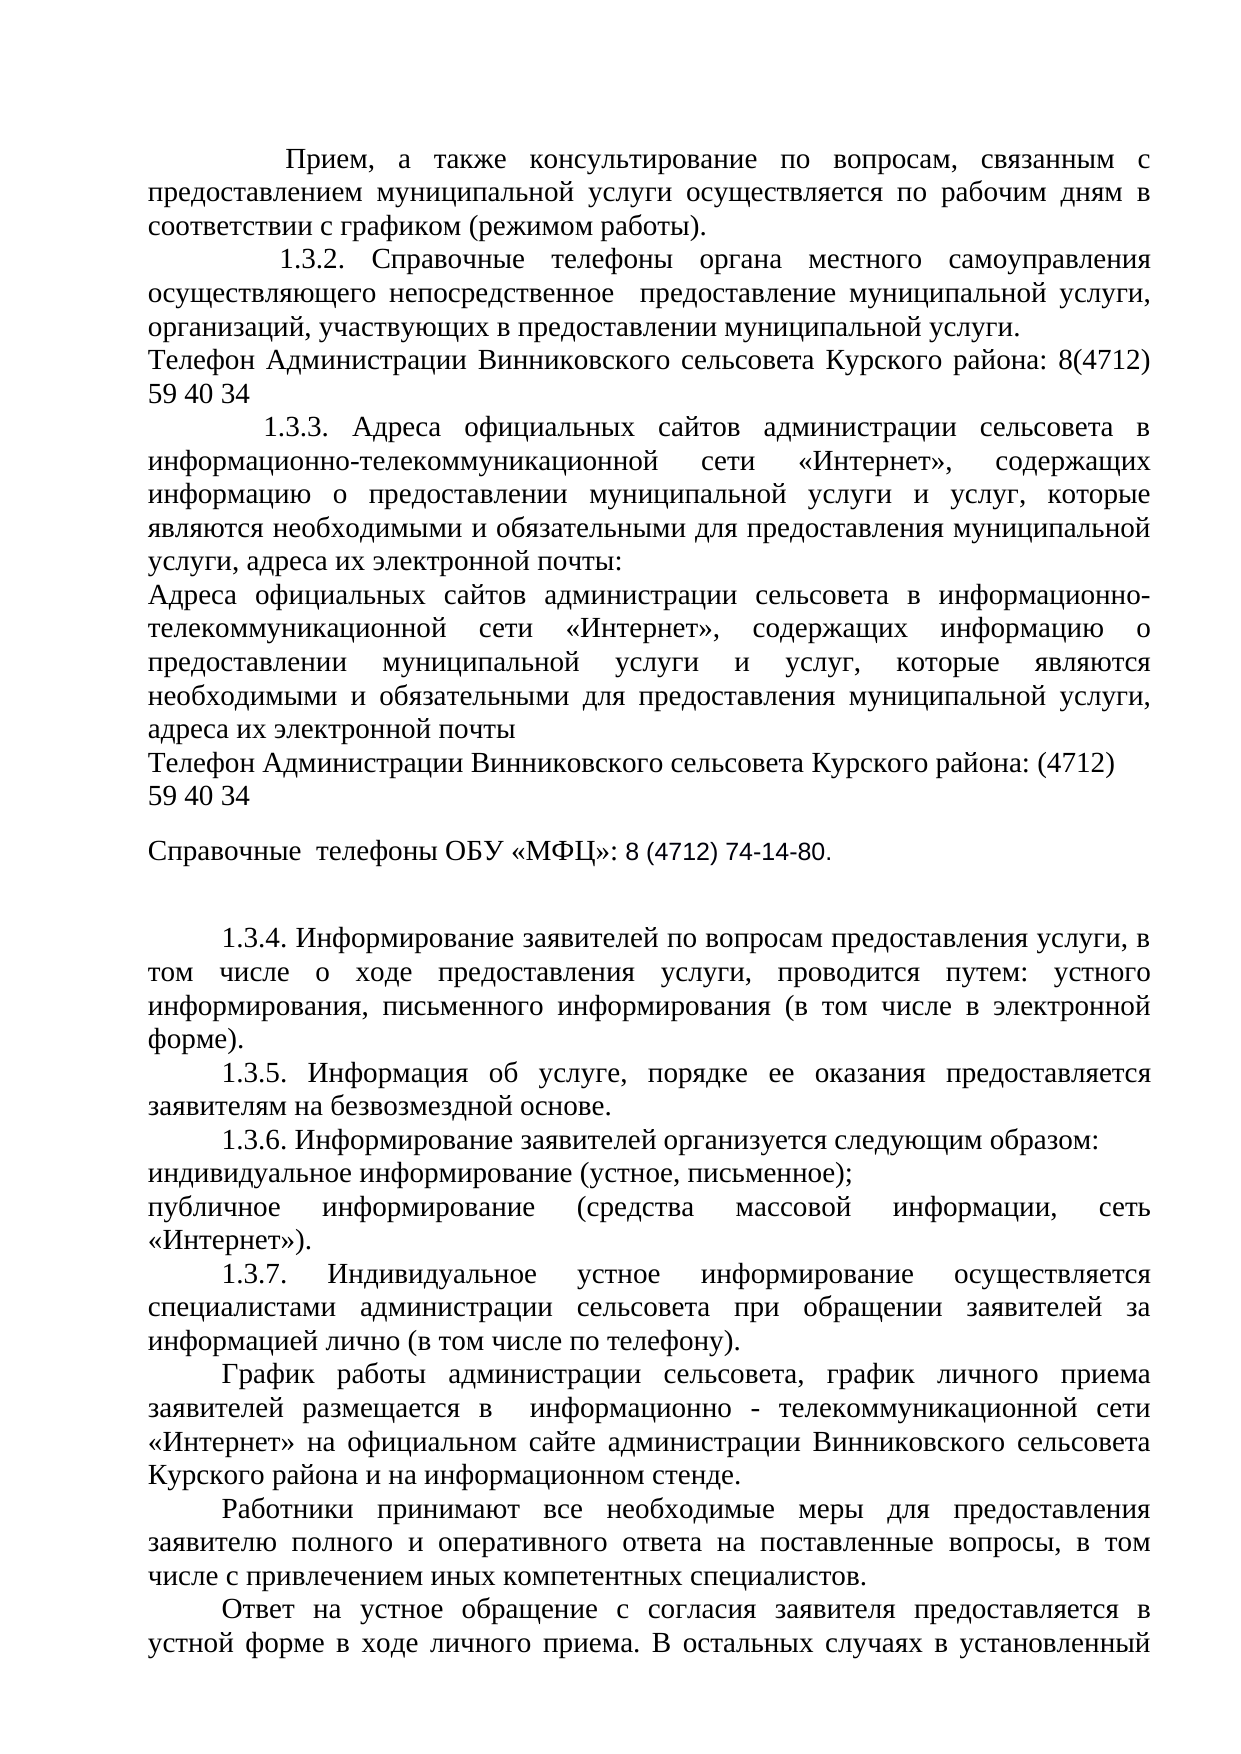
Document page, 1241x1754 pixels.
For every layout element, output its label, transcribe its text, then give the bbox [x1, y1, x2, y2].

text Прием, а также консультирование по вопросам, связанным с предоставлением муниципальной услуги осуществляется по рабочим дням в соответствии с графиком (режимом работы). [148, 141, 1152, 242]
text публичное информирование (средства массовой информации, сеть «Интернет»). [148, 1189, 1152, 1256]
text Телефон Администрации Винниковского сельсовета Курского района: (4712) 59 40 34 [148, 745, 1152, 812]
text 1.3.2. Справочные телефоны органа местного самоуправления осуществляющего непосредственное предоставление муниципальной услуги, организаций, участвующих в предоставлении муниципальной услуги. [148, 242, 1152, 342]
text Справочные телефоны ОБУ «МФЦ»: 8 (4712) 74-14-80. [148, 833, 1152, 866]
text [148, 1591, 1152, 1658]
text 1.3.5. Информация об услуге, порядке ее оказания предоставляется заявителям на безвозмездной основе. [148, 1055, 1152, 1122]
text График работы администрации сельсовета, график личного приема заявителей размещается в информационно - телекоммуникационной сети «Интернет» на официальном сайте администрации Винниковского сельсовета Курского района и на информационном стенде. [148, 1357, 1152, 1491]
text индивидуальное информирование (устное, письменное); [148, 1155, 1152, 1189]
text 1.3.7. Индивидуальное устное информирование осуществляется специалистами администрации сельсовета при обращении заявителей за информацией лично (в том числе по телефону). [148, 1256, 1152, 1357]
text 1.3.6. Информирование заявителей организуется следующим образом: [148, 1122, 1152, 1155]
text 1.3.3. Адреса официальных сайтов администрации сельсовета в информационно-телекоммуникационной сети «Интернет», содержащих информацию о предоставлении муниципальной услуги и услуг, которые являются необходимыми и обязательными для предоставления муниципальной услуги, адреса их электронной почты: [148, 409, 1152, 577]
text Телефон Администрации Винниковского сельсовета Курского района: 8(4712) 59 40 34 [148, 342, 1152, 409]
text Работники принимают все необходимые меры для предоставления заявителю полного и оперативного ответа на поставленные вопросы, в том числе с привлечением иных компетентных специалистов. [148, 1491, 1152, 1591]
text 1.3.4. Информирование заявителей по вопросам предоставления услуги, в том числе о ходе предоставления услуги, проводится путем: устного информирования, письменного информирования (в том числе в электронной форме). [148, 921, 1152, 1055]
text Адреса официальных сайтов администрации сельсовета в информационно-телекоммуникационной сети «Интернет», содержащих информацию о предоставлении муниципальной услуги и услуг, которые являются необходимыми и обязательными для предоставления муниципальной услуги, адреса их электронной почты [148, 577, 1152, 745]
